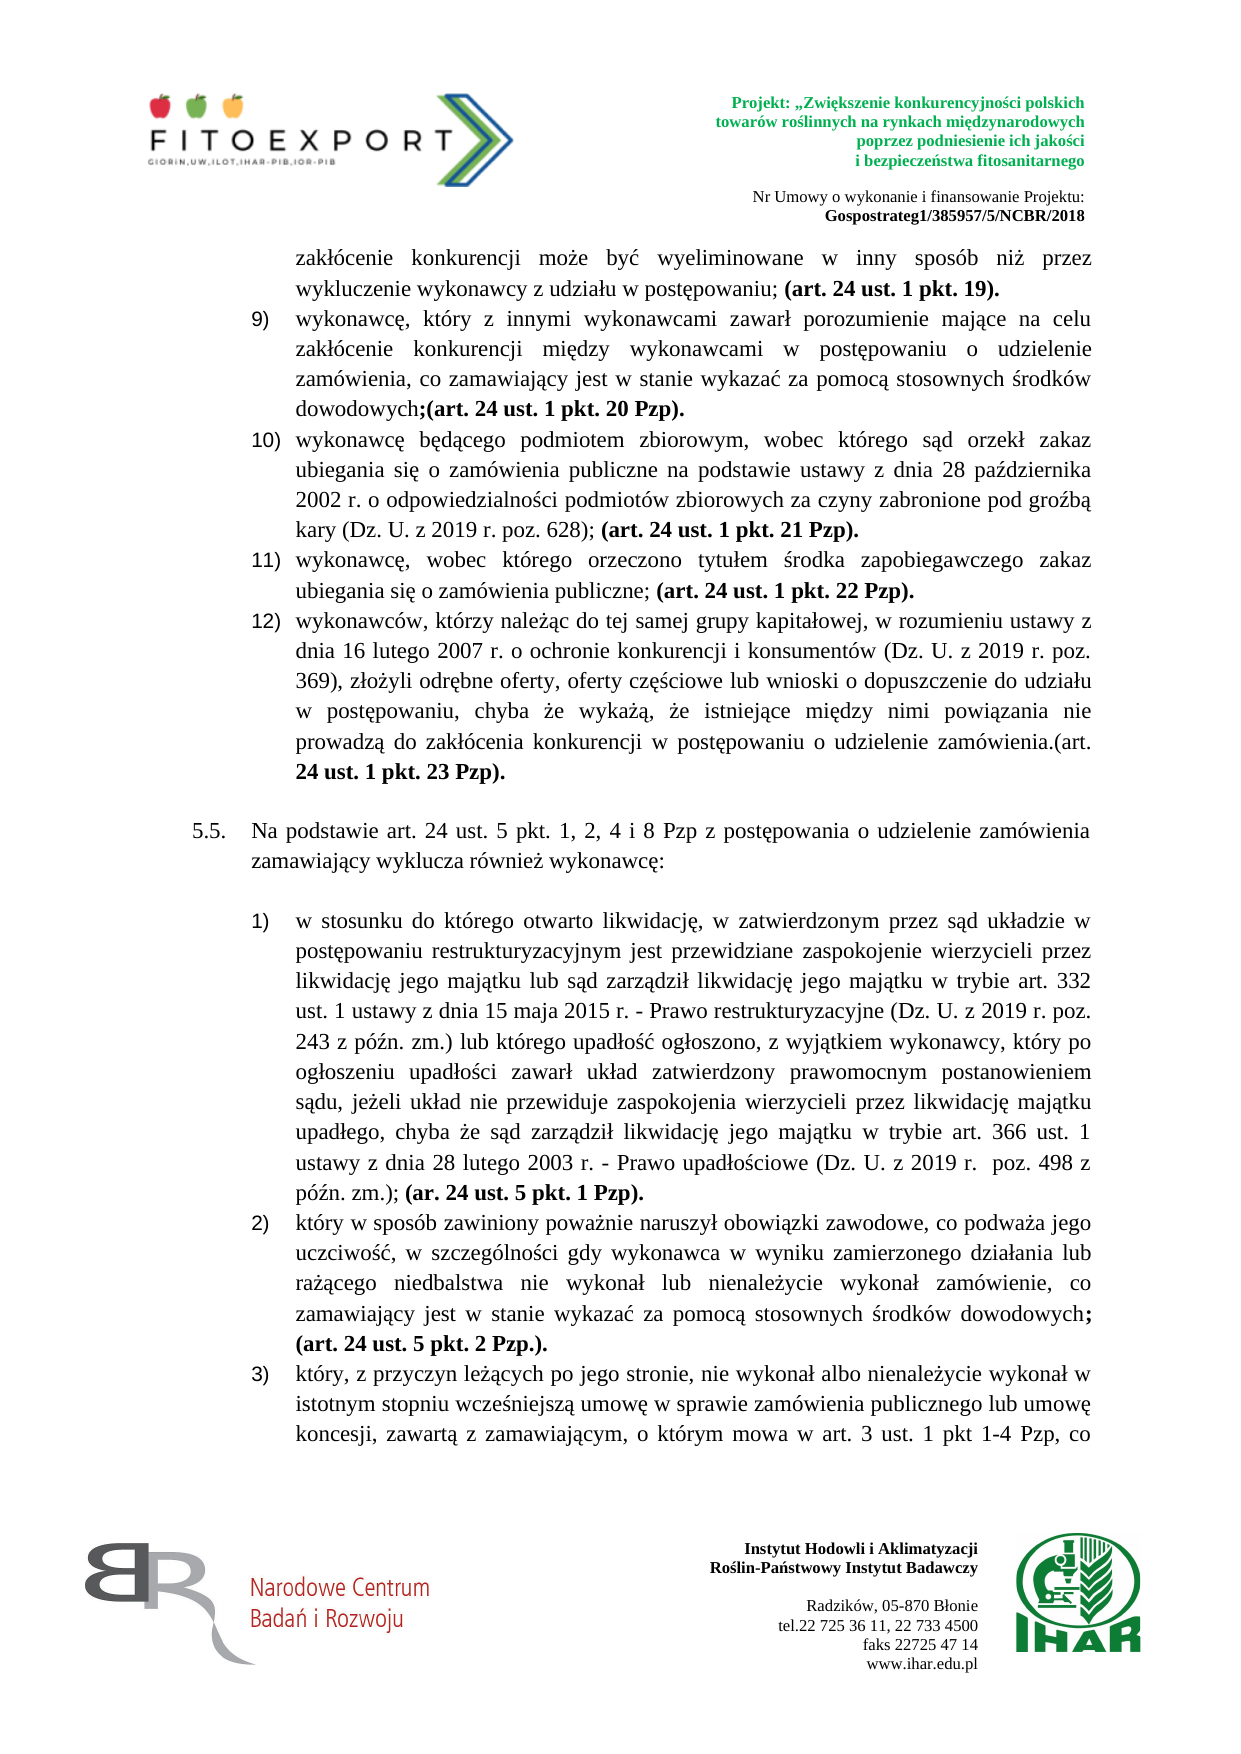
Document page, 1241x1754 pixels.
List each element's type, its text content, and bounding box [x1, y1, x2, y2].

list w stosunku do którego otwarto likwidację, w zatwierdzonym przez sąd układzie w postępowaniu restrukturyzacyjnym jest przewidziane zaspokojenie wierzycieli przez likwidację jego majątku lub sąd zarządził likwidację jego majątku w trybie art. 332 ust. 1 ustawy z dnia 15 maja 2015 r. - Prawo restrukturyzacyjne (Dz. U. z 2019 r. poz. 243 z późn. zm.) lub którego upadłość ogłoszono, z wyjątkiem wykonawcy, który po ogłoszeniu upadłości zawarł układ zatwierdzony prawomocnym postanowieniem sądu, jeżeli układ nie przewiduje zaspokojenia wierzycieli przez likwidację majątku upadłego, chyba że sąd zarządził likwidację jego majątku w trybie art. 366 ust. 1 ustawy z dnia 28 lutego 2003 r. - Prawo upadłościowe (Dz. U. z 2019 r. poz. 498 z późn. zm.); (ar. 24 ust. 5 pkt. 1 Pzp). [251, 907, 1093, 1205]
list wykonawców, którzy należąc do tej samej grupy kapitałowej, w rozumieniu ustawy z dnia 16 lutego 2007 r. o ochronie konkurencji i konsumentów (Dz. U. z 2019 r. poz. 369), złożyli odrębne oferty, oferty częściowe lub wnioski o dopuszczenie do udziału w postępowaniu, chyba że wykażą, że istniejące między nimi powiązania nie prowadzą do zakłócenia konkurencji w postępowaniu o udzielenie zamówienia.(art. 24 ust. 1 pkt. 23 Pzp). [251, 607, 1093, 784]
list Na podstawie art. 24 ust. 5 pkt. 1, 2, 4 i 8 Pzp z postępowania o udzielenie zamówienia zamawiający wyklucza również wykonawcę: [192, 817, 1093, 874]
list wykonawcę będącego podmiotem zbiorowym, wobec którego sąd orzekł zakaz ubiegania się o zamówienia publiczne na podstawie ustawy z dnia 28 października 2002 r. o odpowiedzialności podmiotów zbiorowych za czyny zabronione pod groźbą kary (Dz. U. z 2019 r. poz. 628); (art. 24 ust. 1 pkt. 21 Pzp). [251, 426, 1093, 543]
picture [1016, 1533, 1141, 1652]
list wykonawcę, który z innymi wykonawcami zawarł porozumienie mające na celu zakłócenie konkurencji między wykonawcami w postępowaniu o udzielenie zamówienia, co zamawiający jest w stanie wykazać za pomocą stosownych środków dowodowych;(art. 24 ust. 1 pkt. 20 Pzp). [251, 305, 1093, 422]
list wykonawcę, wobec którego orzeczono tytułem środka zapobiegawczego zakaz ubiegania się o zamówienia publiczne; (art. 24 ust. 1 pkt. 22 Pzp). [251, 546, 1093, 603]
picture [147, 92, 514, 187]
picture [85, 1543, 430, 1665]
list który w sposób zawiniony poważnie naruszył obowiązki zawodowe, co podważa jego uczciwość, w szczególności gdy wykonawca w wyniku zamierzonego działania lub rażącego niedbalstwa nie wykonał lub nienależycie wykonał zamówienie, co zamawiający jest w stanie wykazać za pomocą stosownych środków dowodowych;(art. 24 ust. 5 pkt. 2 Pzp.). [251, 1209, 1093, 1356]
